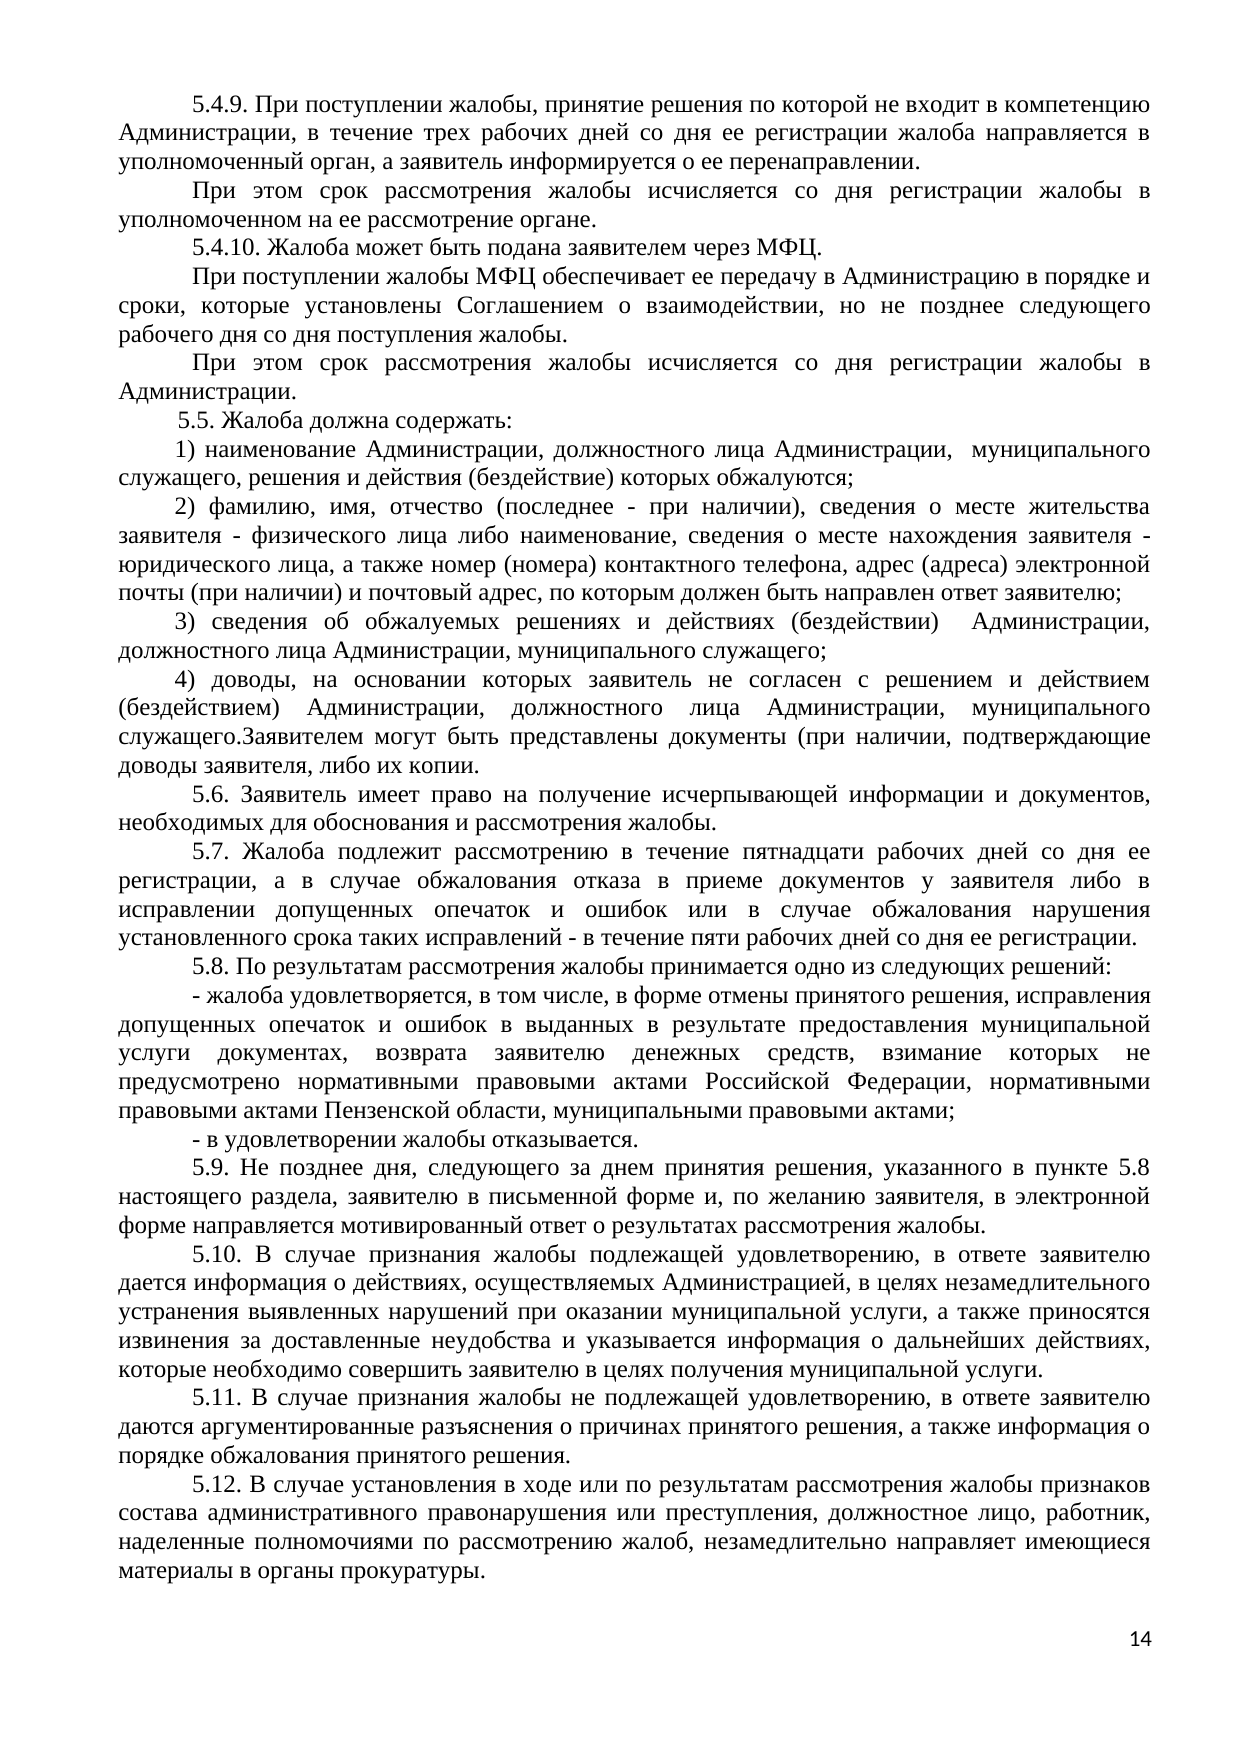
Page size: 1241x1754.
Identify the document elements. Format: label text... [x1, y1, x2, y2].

text 5.11. В случае признания жалобы не подлежащей удовлетворению, в ответе заявителю даются аргументированные разъяснения о причинах принятого решения, а также информация о порядке обжалования принятого решения. [118, 1382, 1152, 1469]
text 5.6. Заявитель имеет право на получение исчерпывающей информации и документов, необходимых для обоснования и рассмотрения жалобы. [118, 779, 1152, 836]
text - жалоба удовлетворяется, в том числе, в форме отмены принятого решения, исправления допущенных опечаток и ошибок в выданных в результате предоставления муниципальной услуги документах, возврата заявителю денежных средств, взимание которых не предусмотрено нормативными правовыми актами Российской Федерации, нормативными правовыми актами Пензенской области, муниципальными правовыми актами; [118, 980, 1152, 1124]
text При этом срок рассмотрения жалобы исчисляется со дня регистрации жалобы в Администрации. [118, 347, 1152, 405]
text 5.8. По результатам рассмотрения жалобы принимается одно из следующих решений: [118, 951, 1152, 980]
text 3) сведения об обжалуемых решениях и действиях (бездействии) Администрации, должностного лица Администрации, муниципального служащего; [118, 606, 1152, 664]
text 5.10. В случае признания жалобы подлежащей удовлетворению, в ответе заявителю дается информация о действиях, осуществляемых Администрацией, в целях незамедлительного устранения выявленных нарушений при оказании муниципальной услуги, а также приносятся извинения за доставленные неудобства и указывается информация о дальнейших действиях, которые необходимо совершить заявителю в целях получения муниципальной услуги. [118, 1239, 1152, 1382]
text При поступлении жалобы МФЦ обеспечивает ее передачу в Администрацию в порядке и сроки, которые установлены Соглашением о взаимодействии, но не позднее следующего рабочего дня со дня поступления жалобы. [118, 261, 1152, 347]
text 5.4.10. Жалоба может быть подана заявителем через МФЦ. [118, 232, 1152, 261]
text 4) доводы, на основании которых заявитель не согласен с решением и действием (бездействием) Администрации, должностного лица Администрации, муниципального служащего.Заявителем могут быть представлены документы (при наличии, подтверждающие доводы заявителя, либо их копии. [118, 664, 1152, 779]
text 5.5. Жалоба должна содержать: [118, 405, 1152, 434]
text 5.9. Не позднее дня, следующего за днем принятия решения, указанного в пункте 5.8 настоящего раздела, заявителю в письменной форме и, по желанию заявителя, в электронной форме направляется мотивированный ответ о результатах рассмотрения жалобы. [118, 1152, 1152, 1239]
text 5.12. В случае установления в ходе или по результатам рассмотрения жалобы признаков состава административного правонарушения или преступления, должностное лицо, работник, наделенные полномочиями по рассмотрению жалоб, незамедлительно направляет имеющиеся материалы в органы прокуратуры. [118, 1469, 1152, 1584]
text - в удовлетворении жалобы отказывается. [118, 1124, 1152, 1152]
text 5.4.9. При поступлении жалобы, принятие решения по которой не входит в компетенцию Администрации, в течение трех рабочих дней со дня ее регистрации жалоба направляется в уполномоченный орган, а заявитель информируется о ее перенаправлении. [118, 89, 1152, 175]
text 1) наименование Администрации, должностного лица Администрации, муниципального служащего, решения и действия (бездействие) которых обжалуются; [118, 434, 1152, 491]
text При этом срок рассмотрения жалобы исчисляется со дня регистрации жалобы в уполномоченном на ее рассмотрение органе. [118, 175, 1152, 232]
text 2) фамилию, имя, отчество (последнее - при наличии), сведения о месте жительства заявителя - физического лица либо наименование, сведения о месте нахождения заявителя - юридического лица, а также номер (номера) контактного телефона, адрес (адреса) электронной почты (при наличии) и почтовый адрес, по которым должен быть направлен ответ заявителю; [118, 491, 1152, 606]
text 5.7. Жалоба подлежит рассмотрению в течение пятнадцати рабочих дней со дня ее регистрации, а в случае обжалования отказа в приеме документов у заявителя либо в исправлении допущенных опечаток и ошибок или в случае обжалования нарушения установленного срока таких исправлений - в течение пяти рабочих дней со дня ее регистрации. [118, 836, 1152, 951]
